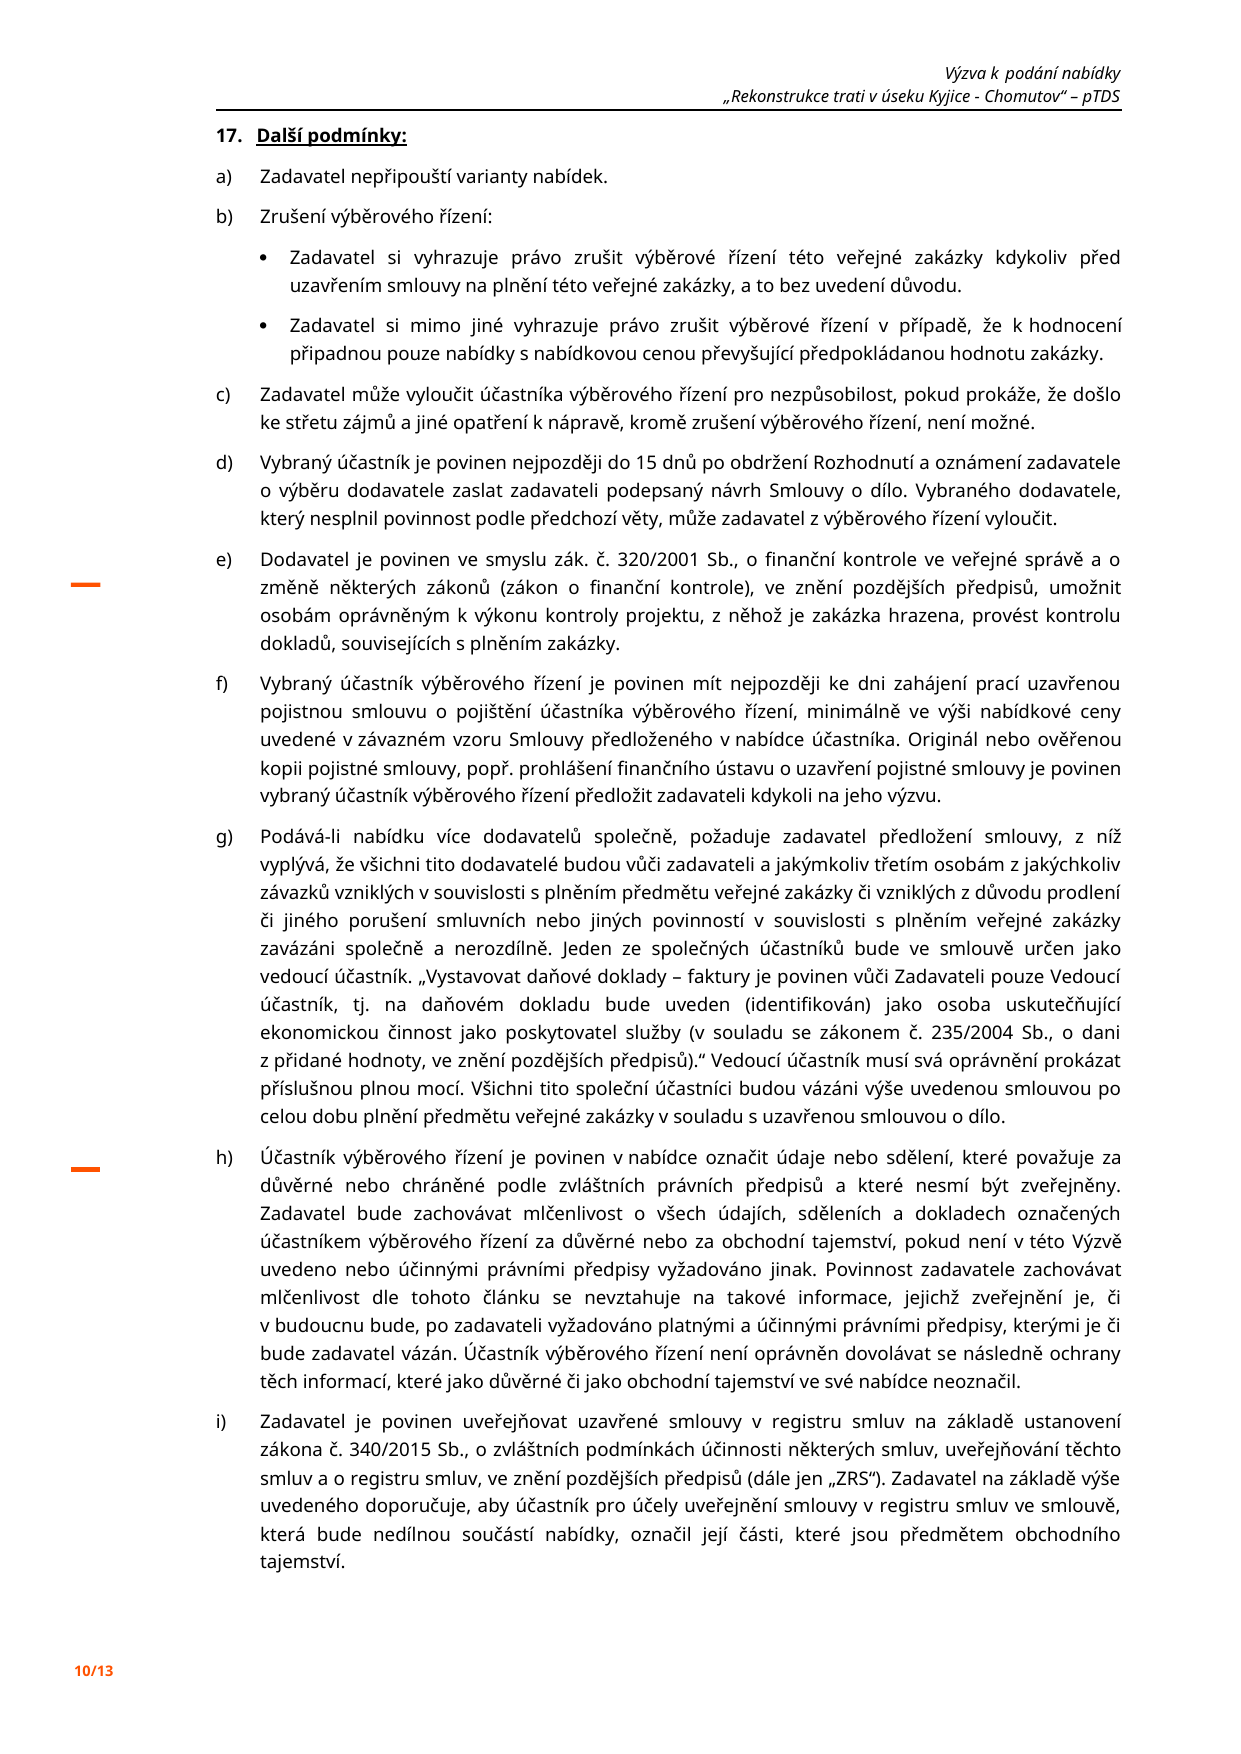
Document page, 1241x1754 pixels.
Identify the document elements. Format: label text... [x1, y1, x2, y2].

list Účastník výběrového řízení je povinen v nabídce označit údaje nebo sdělení, které považuje za důvěrné nebo chráněné podle zvláštních právních předpisů a které nesmí být zveřejněny. Zadavatel bude zachovávat mlčenlivost o všech údajích, sděleních a dokladech označených účastníkem výběrového řízení za důvěrné nebo za obchodní tajemství, pokud není v této Výzvě uvedeno nebo účinnými právními předpisy vyžadováno jinak. Povinnost zadavatele zachovávat mlčenlivost dle tohoto článku se nevztahuje na takové informace, jejichž zveřejnění je, či v budoucnu bude, po zadavateli vyžadováno platnými a účinnými právními předpisy, kterými je či bude zadavatel vázán. Účastník výběrového řízení není oprávněn dovolávat se následně ochrany těch informací, které jako důvěrné či jako obchodní tajemství ve své nabídce neoznačil. [216, 1144, 1122, 1394]
list Podává-li nabídku více dodavatelů společně, požaduje zadavatel předložení smlouvy, z níž vyplývá, že všichni tito dodavatelé budou vůči zadavateli a jakýmkoliv třetím osobám z jakýchkoliv závazků vzniklých v souvislosti s plněním předmětu veřejné zakázky či vzniklých z důvodu prodlení či jiného porušení smluvních nebo jiných povinností v souvislosti s plněním veřejné zakázky zavázáni společně a nerozdílně. Jeden ze společných účastníků bude ve smlouvě určen jako vedoucí účastník. „Vystavovat daňové doklady – faktury je povinen vůči Zadavateli pouze Vedoucí účastník, tj. na daňovém dokladu bude uveden (identifikován) jako osoba uskutečňující ekonomickou činnost jako poskytovatel služby (v souladu se zákonem č. 235/2004 Sb., o dani z přidané hodnoty, ve znění pozdějších předpisů).“ Vedoucí účastník musí svá oprávnění prokázat příslušnou plnou mocí. Všichni tito společní účastníci budou vázáni výše uvedenou smlouvou po celou dobu plnění předmětu veřejné zakázky v souladu s uzavřenou smlouvou o dílo. [216, 823, 1122, 1129]
list Zrušení výběrového řízení: [216, 203, 1122, 229]
list Zadavatel nepřipouští varianty nabídek. [216, 163, 1122, 188]
list Dodavatel je povinen ve smyslu zák. č. 320/2001 Sb., o finanční kontrole ve veřejné správě a o změně některých zákonů (zákon o finanční kontrole), ve znění pozdějších předpisů, umožnit osobám oprávněným k výkonu kontroly projektu, z něhož je zakázka hrazena, provést kontrolu dokladů, souvisejících s plněním zakázky. [216, 546, 1122, 656]
list Vybraný účastník je povinen nejpozději do 15 dnů po obdržení Rozhodnutí a oznámení zadavatele o výběru dodavatele zaslat zadavateli podepsaný návrh Smlouvy o dílo. Vybraného dodavatele, který nesplnil povinnost podle předchozí věty, může zadavatel z výběrového řízení vyloučit. [216, 449, 1122, 531]
list Zadavatel může vyloučit účastníka výběrového řízení pro nezpůsobilost, pokud prokáže, že došlo ke střetu zájmů a jiné opatření k nápravě, kromě zrušení výběrového řízení, není možné. [216, 381, 1122, 434]
list Vybraný účastník výběrového řízení je povinen mít nejpozději ke dni zahájení prací uzavřenou pojistnou smlouvu o pojištění účastníka výběrového řízení, minimálně ve výši nabídkové ceny uvedené v závazném vzoru Smlouvy předloženého v nabídce účastníka. Originál nebo ověřenou kopii pojistné smlouvy, popř. prohlášení finančního ústavu o uzavření pojistné smlouvy je povinen vybraný účastník výběrového řízení předložit zadavateli kdykoli na jeho výzvu. [216, 671, 1122, 808]
list Další podmínky: [216, 122, 1122, 148]
list Zadavatel si vyhrazuje právo zrušit výběrové řízení této veřejné zakázky kdykoliv před uzavřením smlouvy na plnění této veřejné zakázky, a to bez uvedení důvodu. [260, 244, 1122, 297]
list Zadavatel si mimo jiné vyhrazuje právo zrušit výběrové řízení v případě, že k hodnocení připadnou pouze nabídky s nabídkovou cenou převyšující předpokládanou hodnotu zakázky. [260, 312, 1122, 366]
list Zadavatel je povinen uveřejňovat uzavřené smlouvy v registru smluv na základě ustanovení zákona č. 340/2015 Sb., o zvláštních podmínkách účinnosti některých smluv, uveřejňování těchto smluv a o registru smluv, ve znění pozdějších předpisů (dále jen „ZRS“). Zadavatel na základě výše uvedeného doporučuje, aby účastník pro účely uveřejnění smlouvy v registru smluv ve smlouvě, která bude nedílnou součástí nabídky, označil její části, které jsou předmětem obchodního tajemství. [216, 1409, 1122, 1574]
